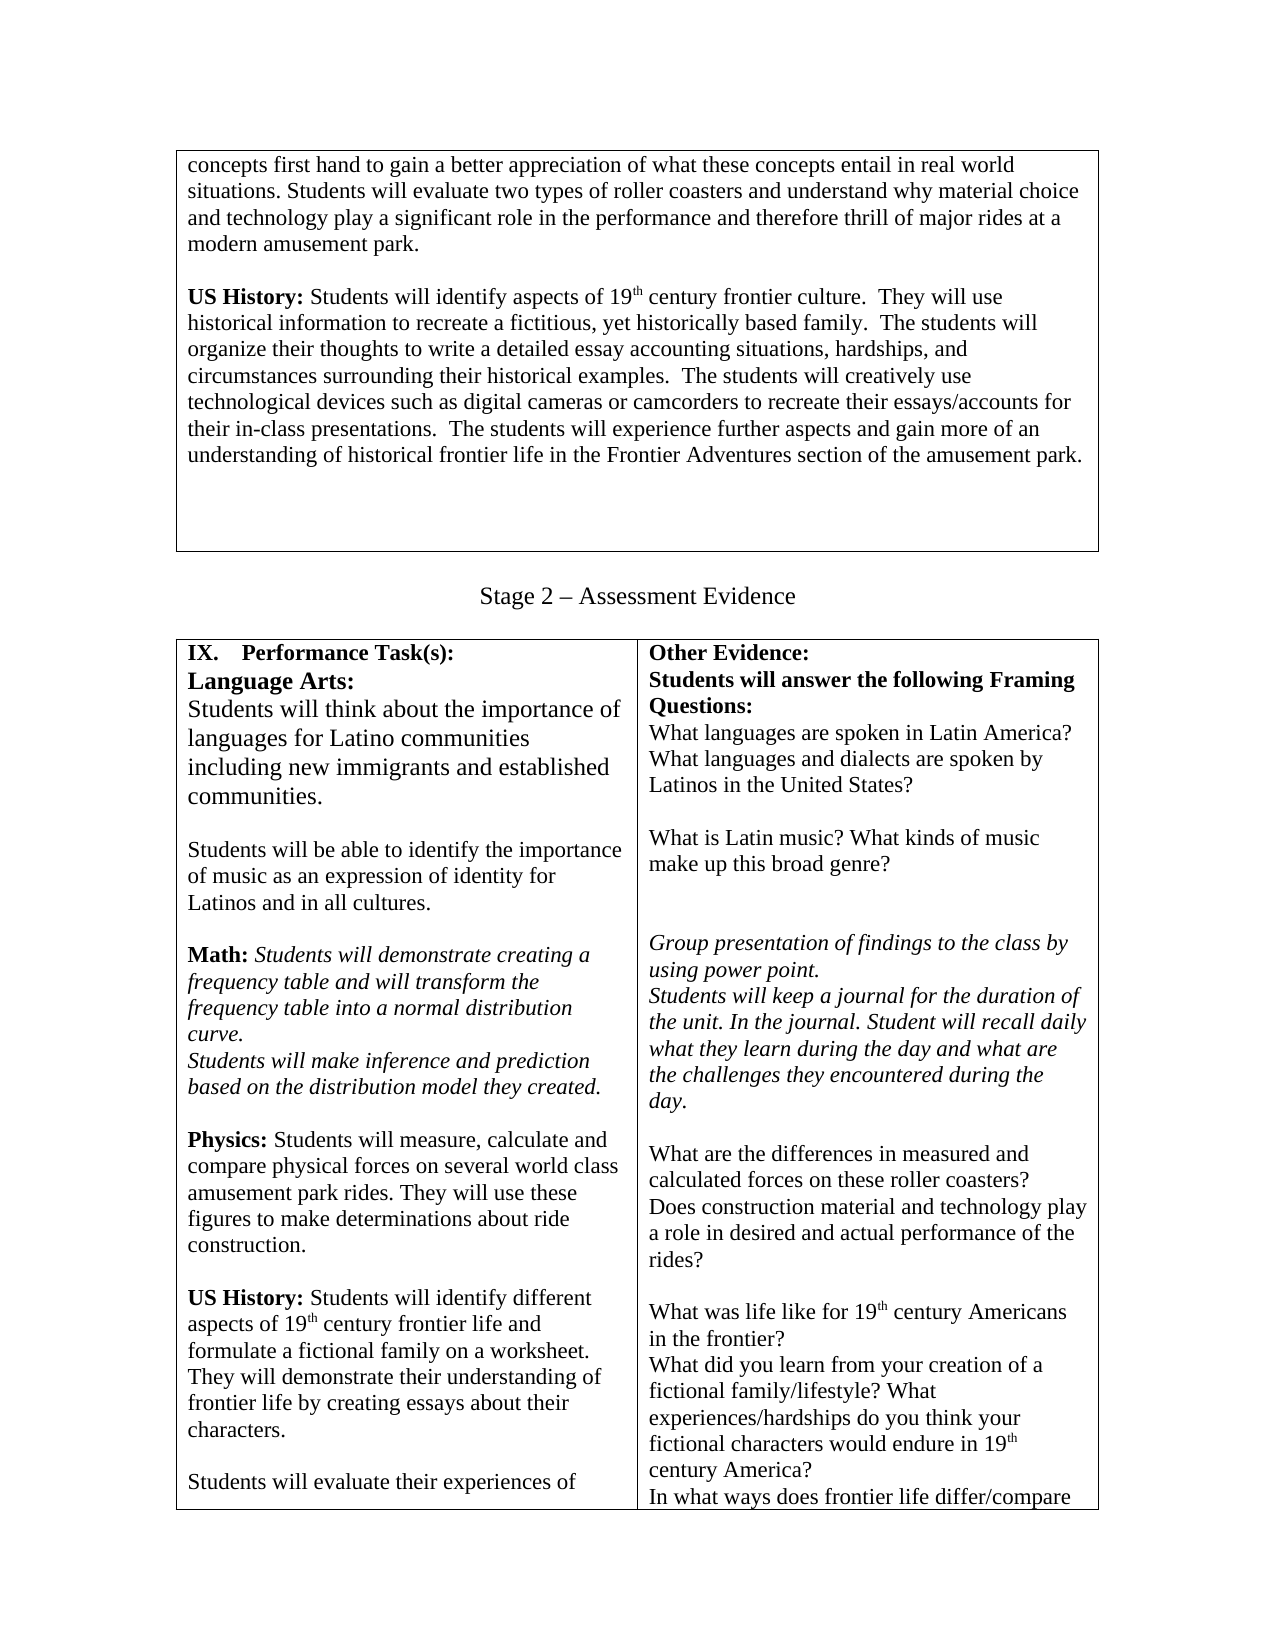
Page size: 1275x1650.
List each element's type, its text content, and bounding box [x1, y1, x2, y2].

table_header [177, 151, 1098, 551]
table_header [177, 640, 637, 1509]
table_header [638, 640, 1098, 1509]
text Stage 2 – Assessment Evidence [187, 581, 1087, 610]
